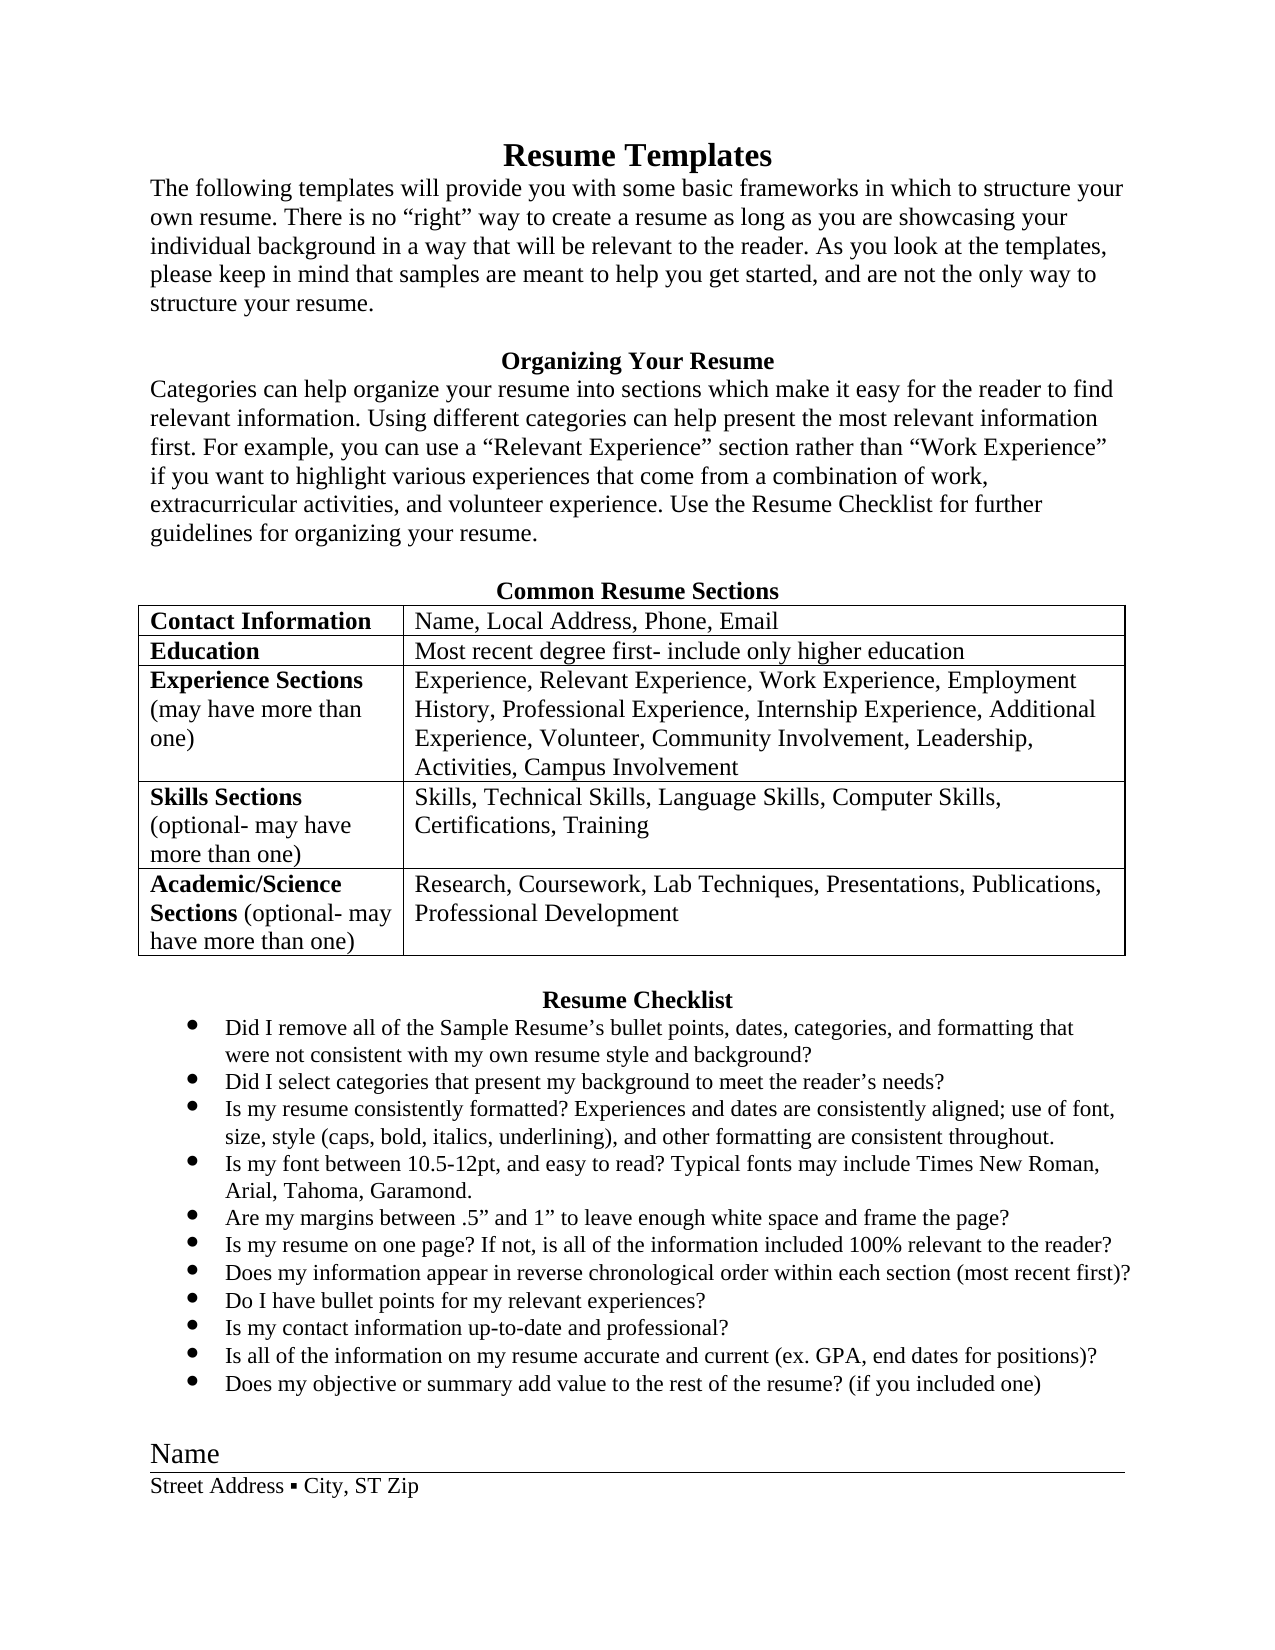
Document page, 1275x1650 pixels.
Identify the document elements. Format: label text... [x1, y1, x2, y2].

list Is my resume consistently formatted? Experiences and dates are consistently aligned; use of font, size, style (caps, bold, italics, underlining), and other formatting are consistent throughout. [187, 1096, 1125, 1149]
text Common Resume Sections [150, 576, 1125, 604]
table_cell Experience, Relevant Experience, Work Experience, Employment History, Professional Experience, Internship Experience, Additional Experience, Volunteer, Community Involvement, Leadership, Activities, Campus Involvement [404, 666, 1124, 781]
table_header Contact Information [139, 606, 403, 634]
table_cell Skills, Technical Skills, Language Skills, Computer Skills, Certifications, Training [404, 782, 1124, 868]
list Does my information appear in reverse chronological order within each section (most recent first)? [187, 1259, 1144, 1287]
text Resume Templates [150, 135, 1125, 173]
text Street Address ▪ City, ST Zip [150, 1473, 1125, 1499]
list Is all of the information on my resume accurate and current (ex. GPA, end dates for positions)? [187, 1342, 1125, 1370]
list Did I remove all of the Sample Resume’s bullet points, dates, categories, and formatting that were not consistent with my own resume style and background? [187, 1014, 1125, 1068]
list Is my resume on one page? If not, is all of the information included 100% relevant to the reader? [187, 1231, 1125, 1259]
list Is my contact information up-to-date and professional? [187, 1314, 1125, 1342]
table_cell Most recent degree first- include only higher education [404, 636, 1124, 664]
list Are my margins between .5” and 1” to leave enough white space and frame the page? [187, 1204, 1125, 1231]
table_cell Research, Coursework, Lab Techniques, Presentations, Publications, Professional Development [404, 869, 1124, 955]
table_cell Experience Sections (may have more than one) [139, 666, 403, 781]
list Do I have bullet points for my relevant experiences? [187, 1287, 1125, 1314]
text Name [150, 1436, 1125, 1472]
text Categories can help organize your resume into sections which make it easy for the reader to find relevant information. Using different categories can help present the most relevant information first. For example, you can use a “Relevant Experience” section rather than “Work Experience” if you want to highlight various experiences that come from a combination of work, extracurricular activities, and volunteer experience. Use the Resume Checklist for further guidelines for organizing your resume. [150, 374, 1125, 547]
table_cell Education [139, 636, 403, 664]
text Resume Checklist [150, 985, 1125, 1014]
table_header Name, Local Address, Phone, Email [404, 606, 1124, 634]
table_cell Academic/Science Sections (optional- may have more than one) [139, 869, 403, 955]
table_cell Skills Sections (optional- may have more than one) [139, 782, 403, 868]
text Organizing Your Resume [150, 346, 1125, 374]
text The following templates will provide you with some basic frameworks in which to structure your own resume. There is no “right” way to create a resume as long as you are showcasing your individual background in a way that will be relevant to the reader. As you look at the templates, please keep in mind that samples are meant to help you get started, and are not the only way to structure your resume. [150, 173, 1125, 317]
list Is my font between 10.5-12pt, and easy to read? Typical fonts may include Times New Roman, Arial, Tahoma, Garamond. [187, 1149, 1125, 1204]
list Did I select categories that present my background to meet the reader’s needs? [187, 1068, 1125, 1096]
list Does my objective or summary add value to the rest of the resume? (if you included one) [187, 1370, 1125, 1398]
